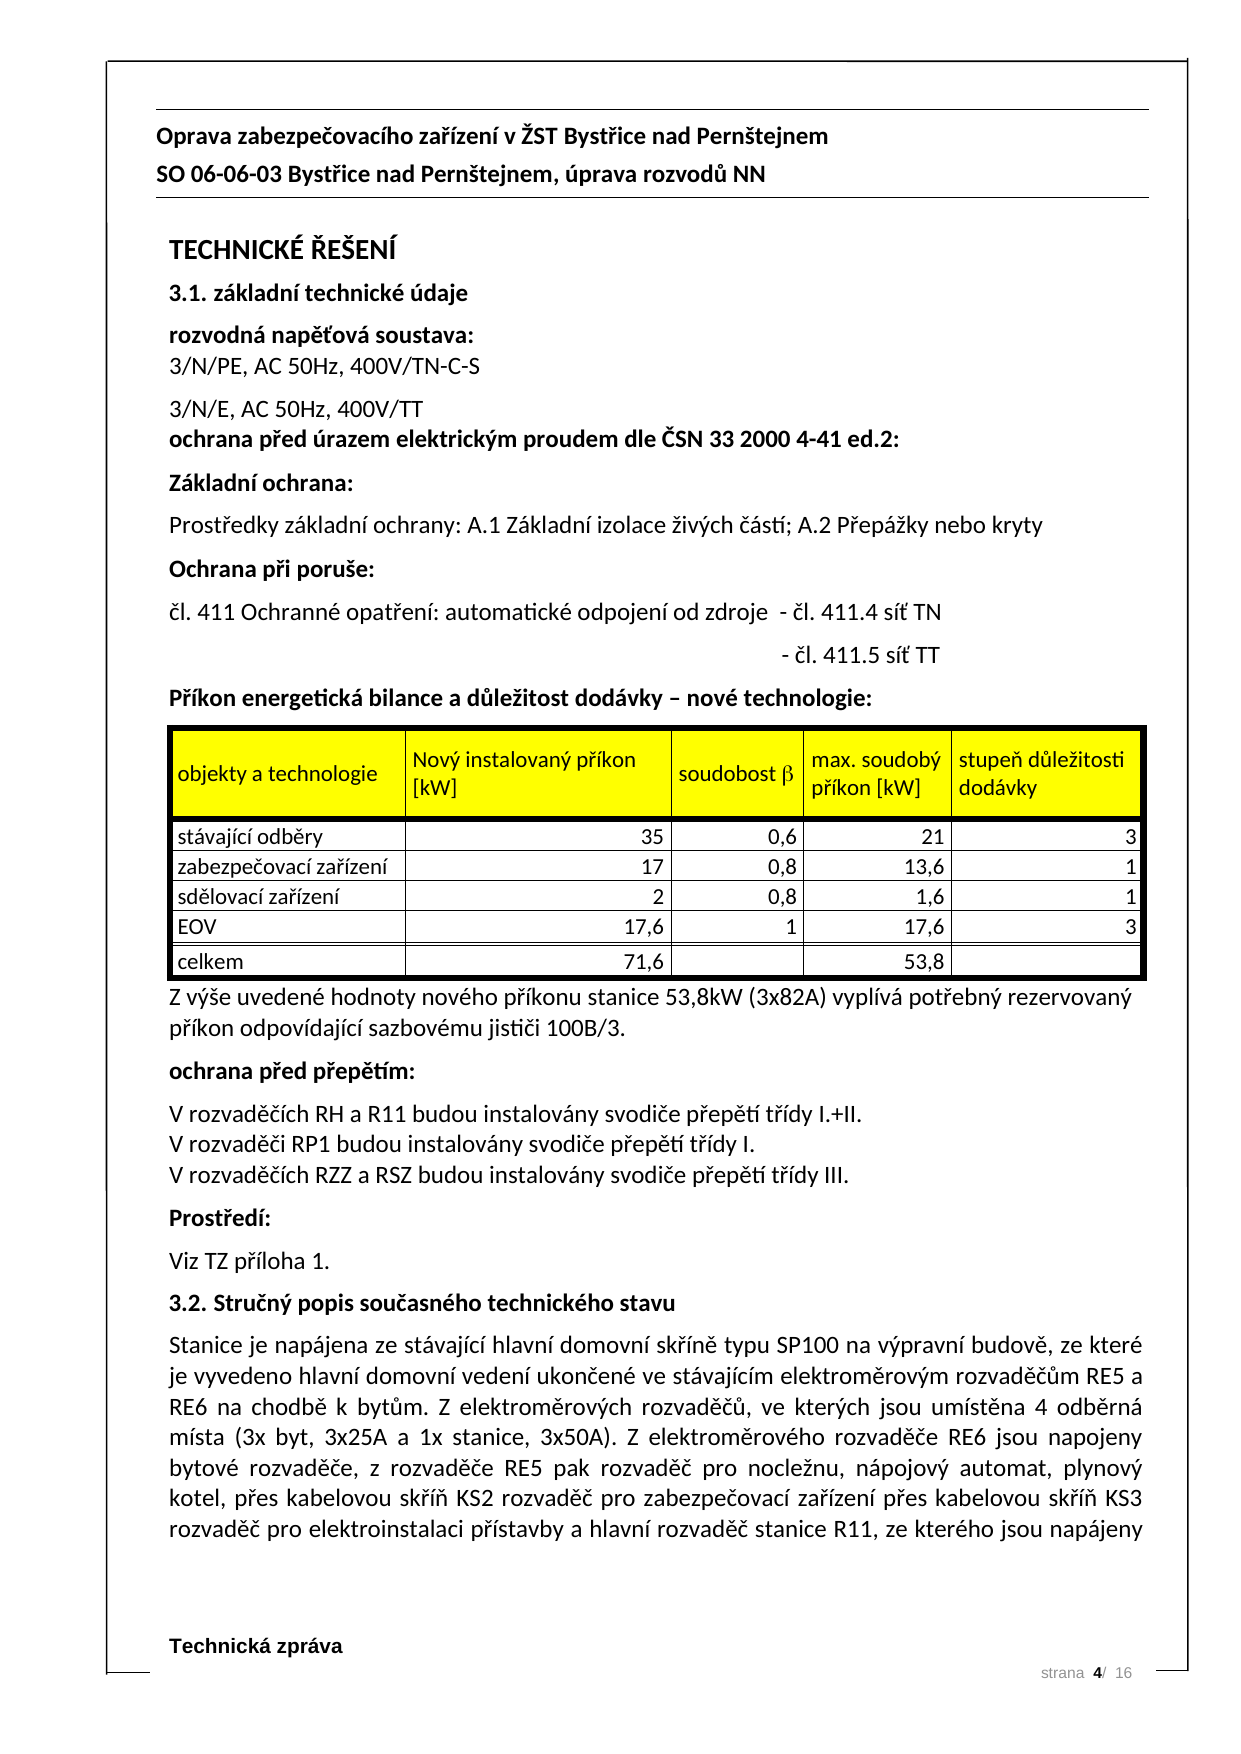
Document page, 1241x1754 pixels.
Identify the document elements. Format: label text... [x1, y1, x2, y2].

table_cell 53,8 [804, 946, 951, 975]
table_cell 1 [672, 911, 803, 942]
text 3/N/E, AC 50Hz, 400V/TT ochrana před úrazem elektrickým proudem dle ČSN 33 2000 4-41 ed.2: [169, 393, 1144, 454]
text Viz TZ příloha 1. [169, 1245, 1144, 1275]
text V rozvaděčích RH a R11 budou instalovány svodiče přepětí třídy I.+II. [169, 1098, 1144, 1128]
text Stručný popis současného technického stavu [168, 1288, 1144, 1317]
text V rozvaděči RP1 budou instalovány svodiče přepětí třídy I. [169, 1128, 1144, 1159]
table_cell 17 [406, 851, 671, 880]
text TECHNICKÉ ŘEŠENÍ [169, 236, 1144, 265]
text Prostředí: [169, 1202, 1144, 1232]
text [169, 1329, 1144, 1543]
table_cell sdělovací zařízení [173, 881, 405, 910]
text Prostředky základní ochrany: A.1 Základní izolace živých částí; A.2 Přepážky nebo kryty [169, 510, 1144, 540]
text čl. 411 Ochranné opatření: automatické odpojení od zdroje - čl. 411.4 síť TN [169, 596, 1144, 626]
text rozvodná napěťová soustava: 3/N/PE, AC 50Hz, 400V/TN-C-S [169, 319, 1144, 381]
table_cell celkem [173, 946, 405, 975]
table_cell 0,6 [672, 822, 803, 850]
table_header Nový instalovaný příkon [kW] [406, 731, 671, 816]
table_cell 17,6 [406, 911, 671, 942]
text Základní ochrana: [169, 467, 1144, 497]
table_cell 0,8 [672, 881, 803, 910]
table_header max. soudobý příkon [kW] [804, 731, 951, 816]
table_cell [952, 946, 1140, 975]
table_cell zabezpečovací zařízení [173, 851, 405, 880]
table_cell stávající odběry [173, 822, 405, 850]
table_cell 3 [952, 911, 1140, 942]
table_cell 2 [406, 881, 671, 910]
text V rozvaděčích RZZ a RSZ budou instalovány svodiče přepětí třídy III. [169, 1159, 1144, 1189]
text Ochrana při poruše: [169, 553, 1144, 583]
table_header soudobost b [672, 731, 803, 816]
table_header objekty a technologie [173, 731, 405, 816]
table_cell 3 [952, 822, 1140, 850]
table_cell 35 [406, 822, 671, 850]
table_cell 0,8 [672, 851, 803, 880]
text Příkon energetická bilance a důležitost dodávky – nové technologie: [169, 682, 1144, 712]
table_cell 1 [952, 851, 1140, 880]
table_cell 1,6 [804, 881, 951, 910]
table_cell [672, 946, 803, 975]
table_cell 13,6 [804, 851, 951, 880]
table_cell 21 [804, 822, 951, 850]
table_cell 71,6 [406, 946, 671, 975]
text základní technické údaje [168, 278, 1144, 307]
text Z výše uvedené hodnoty nového příkonu stanice 53,8kW (3x82A) vyplívá potřebný rezervovaný příkon odpovídající sazbovému jističi 100B/3. [169, 981, 1144, 1042]
text ochrana před přepětím: [169, 1055, 1144, 1085]
text - čl. 411.5 síť TT [169, 639, 1144, 669]
table_cell 1 [952, 881, 1140, 910]
table_header stupeň důležitosti dodávky [952, 731, 1140, 816]
table_cell EOV [173, 911, 405, 942]
table_cell 17,6 [804, 911, 951, 942]
